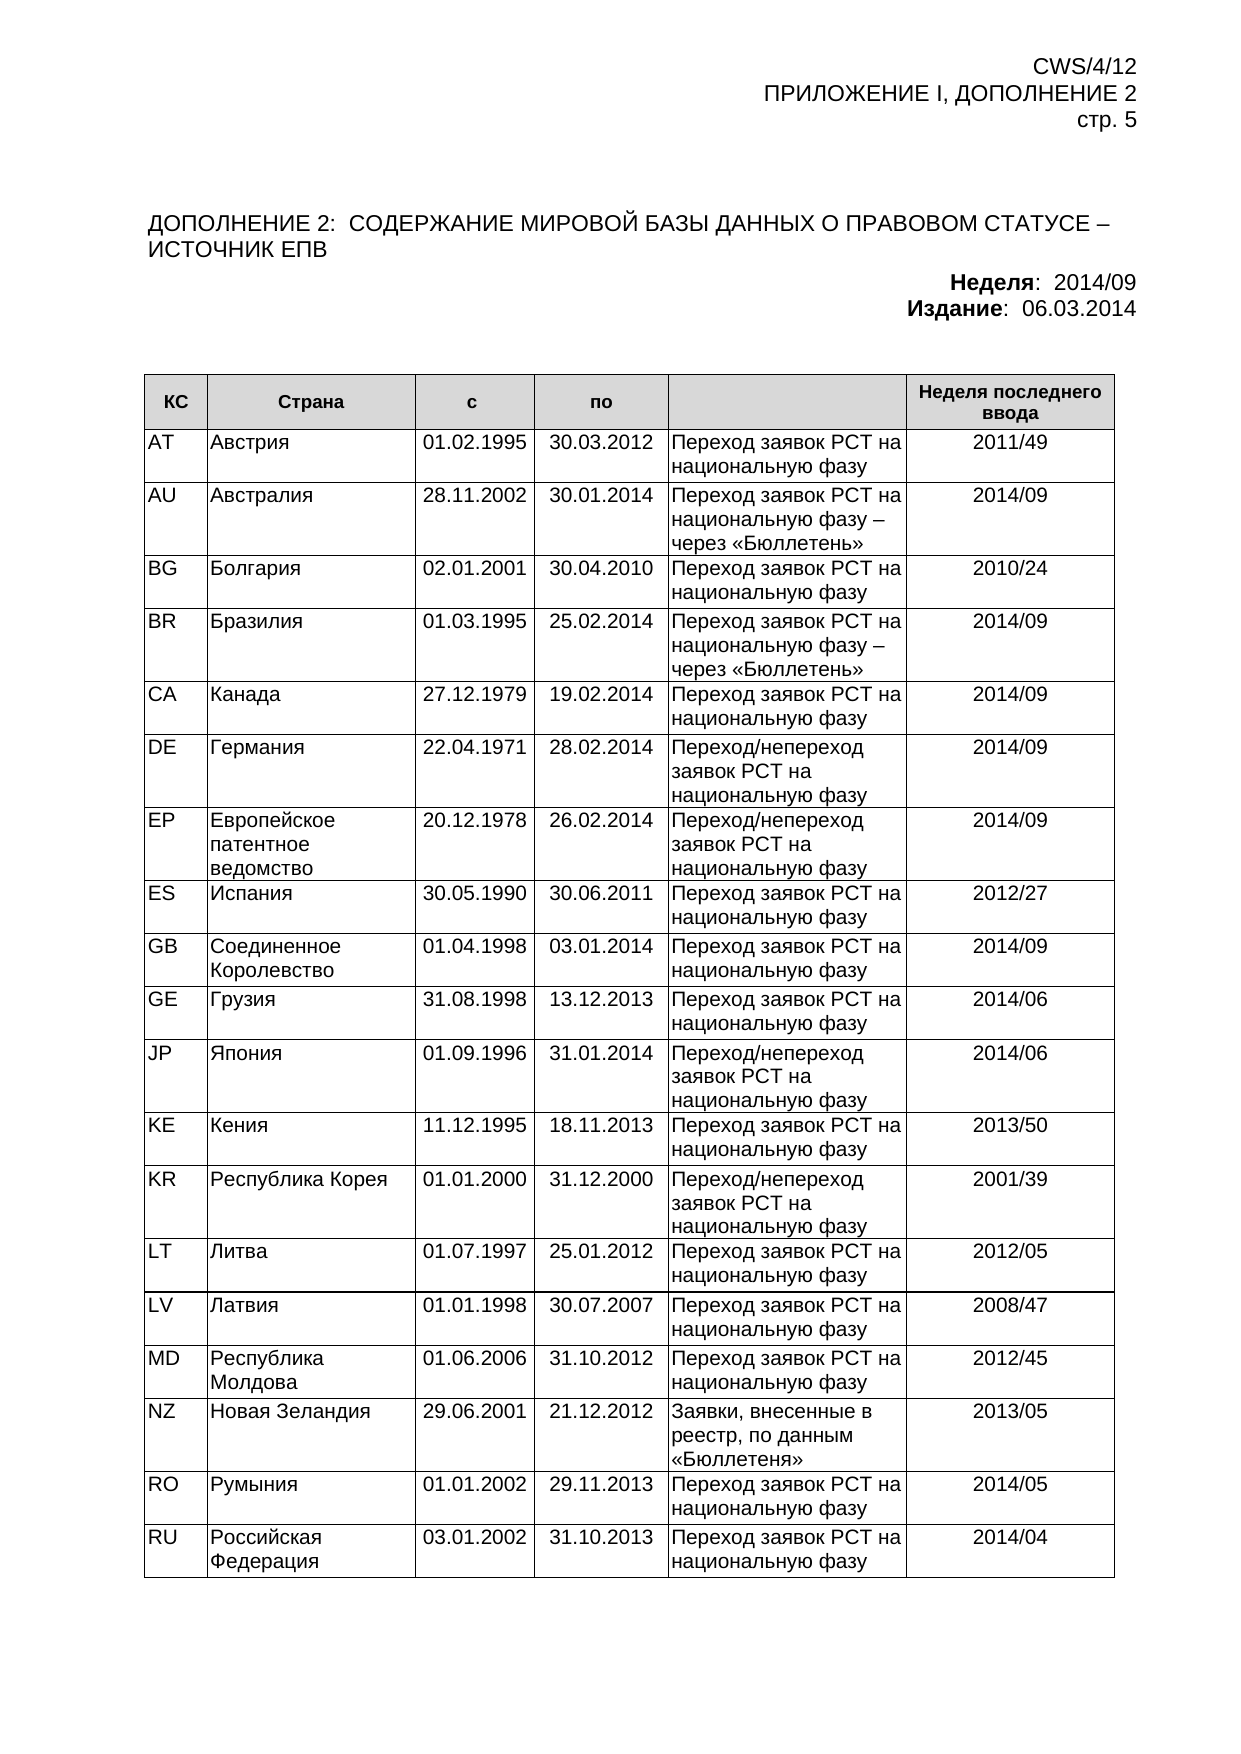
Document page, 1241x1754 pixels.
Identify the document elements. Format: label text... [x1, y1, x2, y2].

table_header КС [145, 375, 207, 429]
table_cell BG [145, 556, 207, 608]
table_cell GE [145, 987, 207, 1039]
table_cell Переход заявок РСТ на национальную фазу [669, 934, 906, 986]
table_cell 02.01.2001 [416, 556, 534, 608]
table_header с [416, 375, 534, 429]
table_cell Соединенное Королевство [208, 934, 415, 986]
table_cell 2014/09 [907, 934, 1114, 986]
table_cell 2014/09 [907, 609, 1114, 681]
table_cell Переход заявок РСТ на национальную фазу [669, 1525, 906, 1577]
table_cell CA [145, 682, 207, 734]
table_cell 2012/45 [907, 1346, 1114, 1398]
table_cell 30.07.2007 [535, 1293, 668, 1344]
table_cell 01.06.2006 [416, 1346, 534, 1398]
table_cell 22.04.1971 [416, 735, 534, 807]
table_cell Новая Зеландия [208, 1399, 415, 1471]
table_cell Канада [208, 682, 415, 734]
table_cell Переход заявок PCT на национальную фазу – через «Бюллетень» [669, 483, 906, 555]
text Неделя: 2014/09 [148, 269, 1136, 295]
table_header по [535, 375, 668, 429]
table_cell EP [145, 808, 207, 880]
table_cell 25.02.2014 [535, 609, 668, 681]
table_cell 01.07.1997 [416, 1239, 534, 1291]
table_cell 2010/24 [907, 556, 1114, 608]
table_cell 01.01.2002 [416, 1472, 534, 1524]
table_cell JP [145, 1040, 207, 1112]
table_header Страна [208, 375, 415, 429]
table_cell Переход/непереход заявок РСТ на национальную фазу [669, 735, 906, 807]
table_cell Республика Молдова [208, 1346, 415, 1398]
table_cell 2012/27 [907, 881, 1114, 933]
table_cell Переход заявок PCT на национальную фазу [669, 430, 906, 482]
table_cell Болгария [208, 556, 415, 608]
table_cell Переход заявок PCT на национальную фазу – через «Бюллетень» [669, 609, 906, 681]
table_cell 13.12.2013 [535, 987, 668, 1039]
table_cell 31.10.2012 [535, 1346, 668, 1398]
table_cell Переход заявок РСТ на национальную фазу [669, 1346, 906, 1398]
table_cell 01.09.1996 [416, 1040, 534, 1112]
table_cell Австрия [208, 430, 415, 482]
table_cell 01.04.1998 [416, 934, 534, 986]
table_cell Япония [208, 1040, 415, 1112]
table_cell Латвия [208, 1293, 415, 1344]
table_cell 2014/09 [907, 682, 1114, 734]
table_cell Переход заявок РСТ на национальную фазу [669, 1472, 906, 1524]
table_cell 2011/49 [907, 430, 1114, 482]
table_cell Переход заявок РСТ на национальную фазу [669, 881, 906, 933]
table_cell Бразилия [208, 609, 415, 681]
table_cell 2014/09 [907, 808, 1114, 880]
table_cell 30.01.2014 [535, 483, 668, 555]
table_cell Переход заявок РСТ на национальную фазу [669, 1113, 906, 1165]
table_cell 28.11.2002 [416, 483, 534, 555]
table_cell 2014/09 [907, 483, 1114, 555]
table_cell Переход заявок PCT на национальную фазу [669, 682, 906, 734]
table_cell 28.02.2014 [535, 735, 668, 807]
table_cell 25.01.2012 [535, 1239, 668, 1291]
table_cell Российская Федерация [208, 1525, 415, 1577]
table_cell 31.01.2014 [535, 1040, 668, 1112]
table_cell Грузия [208, 987, 415, 1039]
table_cell Переход/непереход заявок РСТ на национальную фазу [669, 808, 906, 880]
table_cell RU [145, 1525, 207, 1577]
table_cell 2014/09 [907, 735, 1114, 807]
table_cell Европейское патентное ведомство [208, 808, 415, 880]
table_cell Переход заявок РСТ на национальную фазу [669, 1239, 906, 1291]
table_cell NZ [145, 1399, 207, 1471]
table_cell 26.02.2014 [535, 808, 668, 880]
table_cell ES [145, 881, 207, 933]
table_cell GB [145, 934, 207, 986]
table_cell AU [145, 483, 207, 555]
table_cell 01.01.2000 [416, 1166, 534, 1238]
table_cell AT [145, 430, 207, 482]
table_cell DE [145, 735, 207, 807]
table_cell 01.01.1998 [416, 1293, 534, 1344]
table_cell KE [145, 1113, 207, 1165]
table_cell Заявки, внесенные в реестр, по данным «Бюллетеня» [669, 1399, 906, 1471]
table_cell 31.10.2013 [535, 1525, 668, 1577]
table_cell 2014/05 [907, 1472, 1114, 1524]
table_cell Переход заявок PCT на национальную фазу [669, 556, 906, 608]
table_cell Германия [208, 735, 415, 807]
table_cell 31.08.1998 [416, 987, 534, 1039]
table_cell 2008/47 [907, 1293, 1114, 1344]
table_cell 30.05.1990 [416, 881, 534, 933]
table_cell 30.06.2011 [535, 881, 668, 933]
table_cell Румыния [208, 1472, 415, 1524]
table_cell Переход/непереход заявок РСТ на национальную фазу [669, 1040, 906, 1112]
table_cell RO [145, 1472, 207, 1524]
table_cell 2012/05 [907, 1239, 1114, 1291]
table_header Неделя последнего ввода [907, 375, 1114, 429]
table_cell Испания [208, 881, 415, 933]
table_cell Австралия [208, 483, 415, 555]
table_cell LV [145, 1293, 207, 1344]
table_cell 2014/04 [907, 1525, 1114, 1577]
table_cell 30.04.2010 [535, 556, 668, 608]
table_cell Переход заявок РСТ на национальную фазу [669, 987, 906, 1039]
table_cell Республика Корея [208, 1166, 415, 1238]
table_cell 29.06.2001 [416, 1399, 534, 1471]
table_cell Кения [208, 1113, 415, 1165]
table_cell 19.02.2014 [535, 682, 668, 734]
text Издание: 06.03.2014 [148, 295, 1136, 322]
subtitle ДОПОЛНЕНИЕ 2: СОДЕРЖАНИЕ мировой базы данных о правовом статусе – ИСТОЧНИК ЕПВ [148, 210, 1137, 263]
table_cell Литва [208, 1239, 415, 1291]
table_cell Переход заявок РСТ на национальную фазу [669, 1293, 906, 1344]
table_cell 2014/06 [907, 1040, 1114, 1112]
table_cell 18.11.2013 [535, 1113, 668, 1165]
table_cell 2013/50 [907, 1113, 1114, 1165]
table_cell 31.12.2000 [535, 1166, 668, 1238]
table_header [669, 375, 906, 429]
table_cell 2013/05 [907, 1399, 1114, 1471]
table_cell 03.01.2002 [416, 1525, 534, 1577]
table_cell 21.12.2012 [535, 1399, 668, 1471]
table_cell MD [145, 1346, 207, 1398]
table_cell 30.03.2012 [535, 430, 668, 482]
table_cell Переход/непереход заявок РСТ на национальную фазу [669, 1166, 906, 1238]
table_cell BR [145, 609, 207, 681]
table_cell KR [145, 1166, 207, 1238]
table_cell 01.03.1995 [416, 609, 534, 681]
table_cell 20.12.1978 [416, 808, 534, 880]
table_cell 29.11.2013 [535, 1472, 668, 1524]
table_cell 01.02.1995 [416, 430, 534, 482]
table_cell 2001/39 [907, 1166, 1114, 1238]
table_cell 03.01.2014 [535, 934, 668, 986]
table_cell 11.12.1995 [416, 1113, 534, 1165]
table_cell LT [145, 1239, 207, 1291]
table_cell 27.12.1979 [416, 682, 534, 734]
table_cell 2014/06 [907, 987, 1114, 1039]
